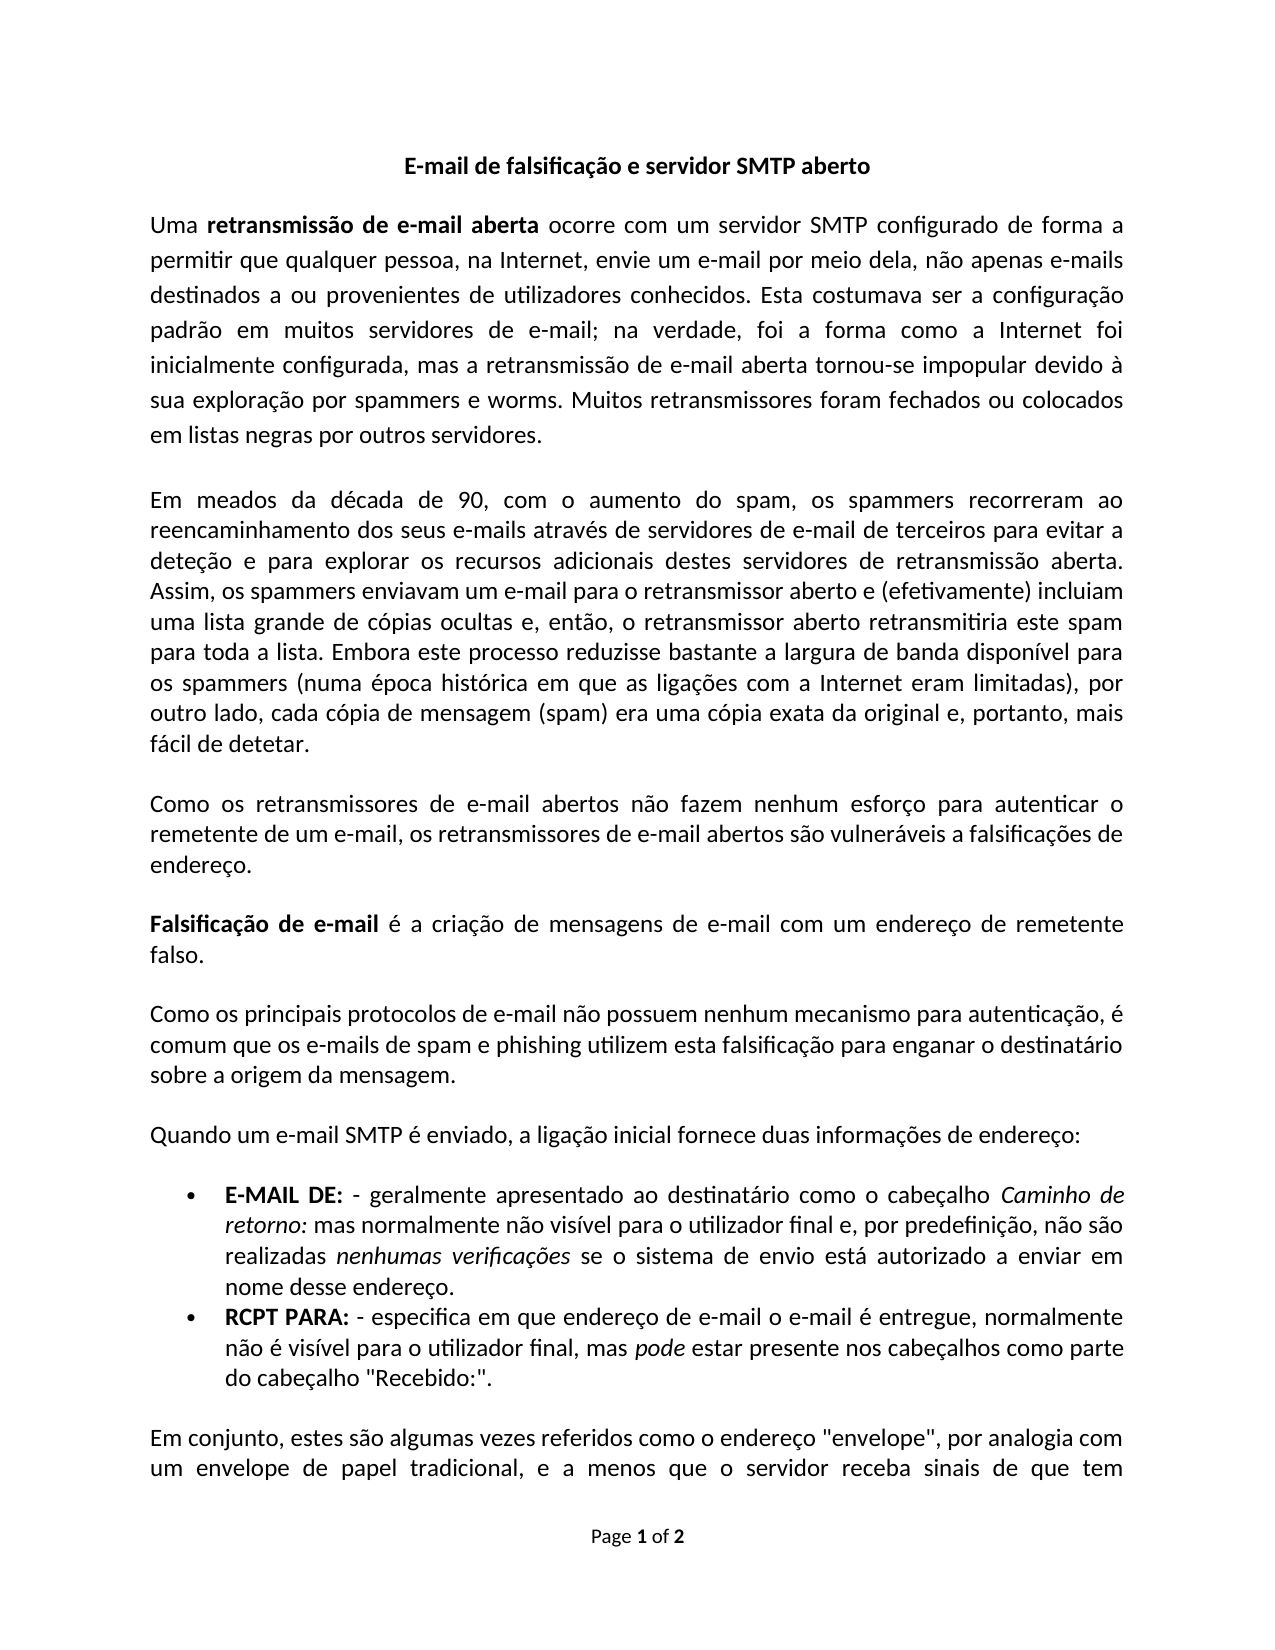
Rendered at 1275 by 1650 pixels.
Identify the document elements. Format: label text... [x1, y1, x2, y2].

list RCPT PARA: - especifica em que endereço de e-mail o e-mail é entregue, normalmente não é visível para o utilizador final, mas pode estar presente nos cabeçalhos como parte do cabeçalho "Recebido:". [187, 1301, 1125, 1393]
text Uma retransmissão de e-mail aberta ocorre com um servidor SMTP configurado de forma a permitir que qualquer pessoa, na Internet, envie um e-mail por meio dela, não apenas e-mails destinados a ou provenientes de utilizadores conhecidos. Esta costumava ser a configuração padrão em muitos servidores de e-mail; na verdade, foi a forma como a Internet foi inicialmente configurada, mas a retransmissão de e-mail aberta tornou-se impopular devido à sua exploração por spammers e worms. Muitos retransmissores foram fechados ou colocados em listas negras por outros servidores. [150, 210, 1125, 450]
text Como os principais protocolos de e-mail não possuem nenhum mecanismo para autenticação, é comum que os e-mails de spam e phishing utilizem esta falsificação para enganar o destinatário sobre a origem da mensagem. [150, 999, 1125, 1090]
text Como os retransmissores de e-mail abertos não fazem nenhum esforço para autenticar o remetente de um e-mail, os retransmissores de e-mail abertos são vulneráveis a falsificações de endereço. [150, 788, 1125, 879]
text E-mail de falsificação e servidor SMTP aberto [150, 150, 1125, 181]
text Falsificação de e-mail é a criação de mensagens de e-mail com um endereço de remetente falso. [150, 908, 1125, 969]
text Em meados da década de 90, com o aumento do spam, os spammers recorreram ao reencaminhamento dos seus e-mails através de servidores de e-mail de terceiros para evitar a deteção e para explorar os recursos adicionais destes servidores de retransmissão aberta. Assim, os spammers enviavam um e-mail para o retransmissor aberto e (efetivamente) incluiam uma lista grande de cópias ocultas e, então, o retransmissor aberto retransmitiria este spam para toda a lista. Embora este processo reduzisse bastante a largura de banda disponível para os spammers (numa época histórica em que as ligações com a Internet eram limitadas), por outro lado, cada cópia de mensagem (spam) era uma cópia exata da original e, portanto, mais fácil de detetar. [150, 484, 1125, 758]
text Quando um e-mail SMTP é enviado, a ligação inicial fornece duas informações de endereço: [150, 1119, 1125, 1150]
list E-MAIL DE: - geralmente apresentado ao destinatário como o cabeçalho Caminho de retorno: mas normalmente não visível para o utilizador final e, por predefinição, não são realizadas nenhumas verificações se o sistema de envio está autorizado a enviar em nome desse endereço. [187, 1179, 1125, 1301]
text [150, 1422, 1125, 1483]
